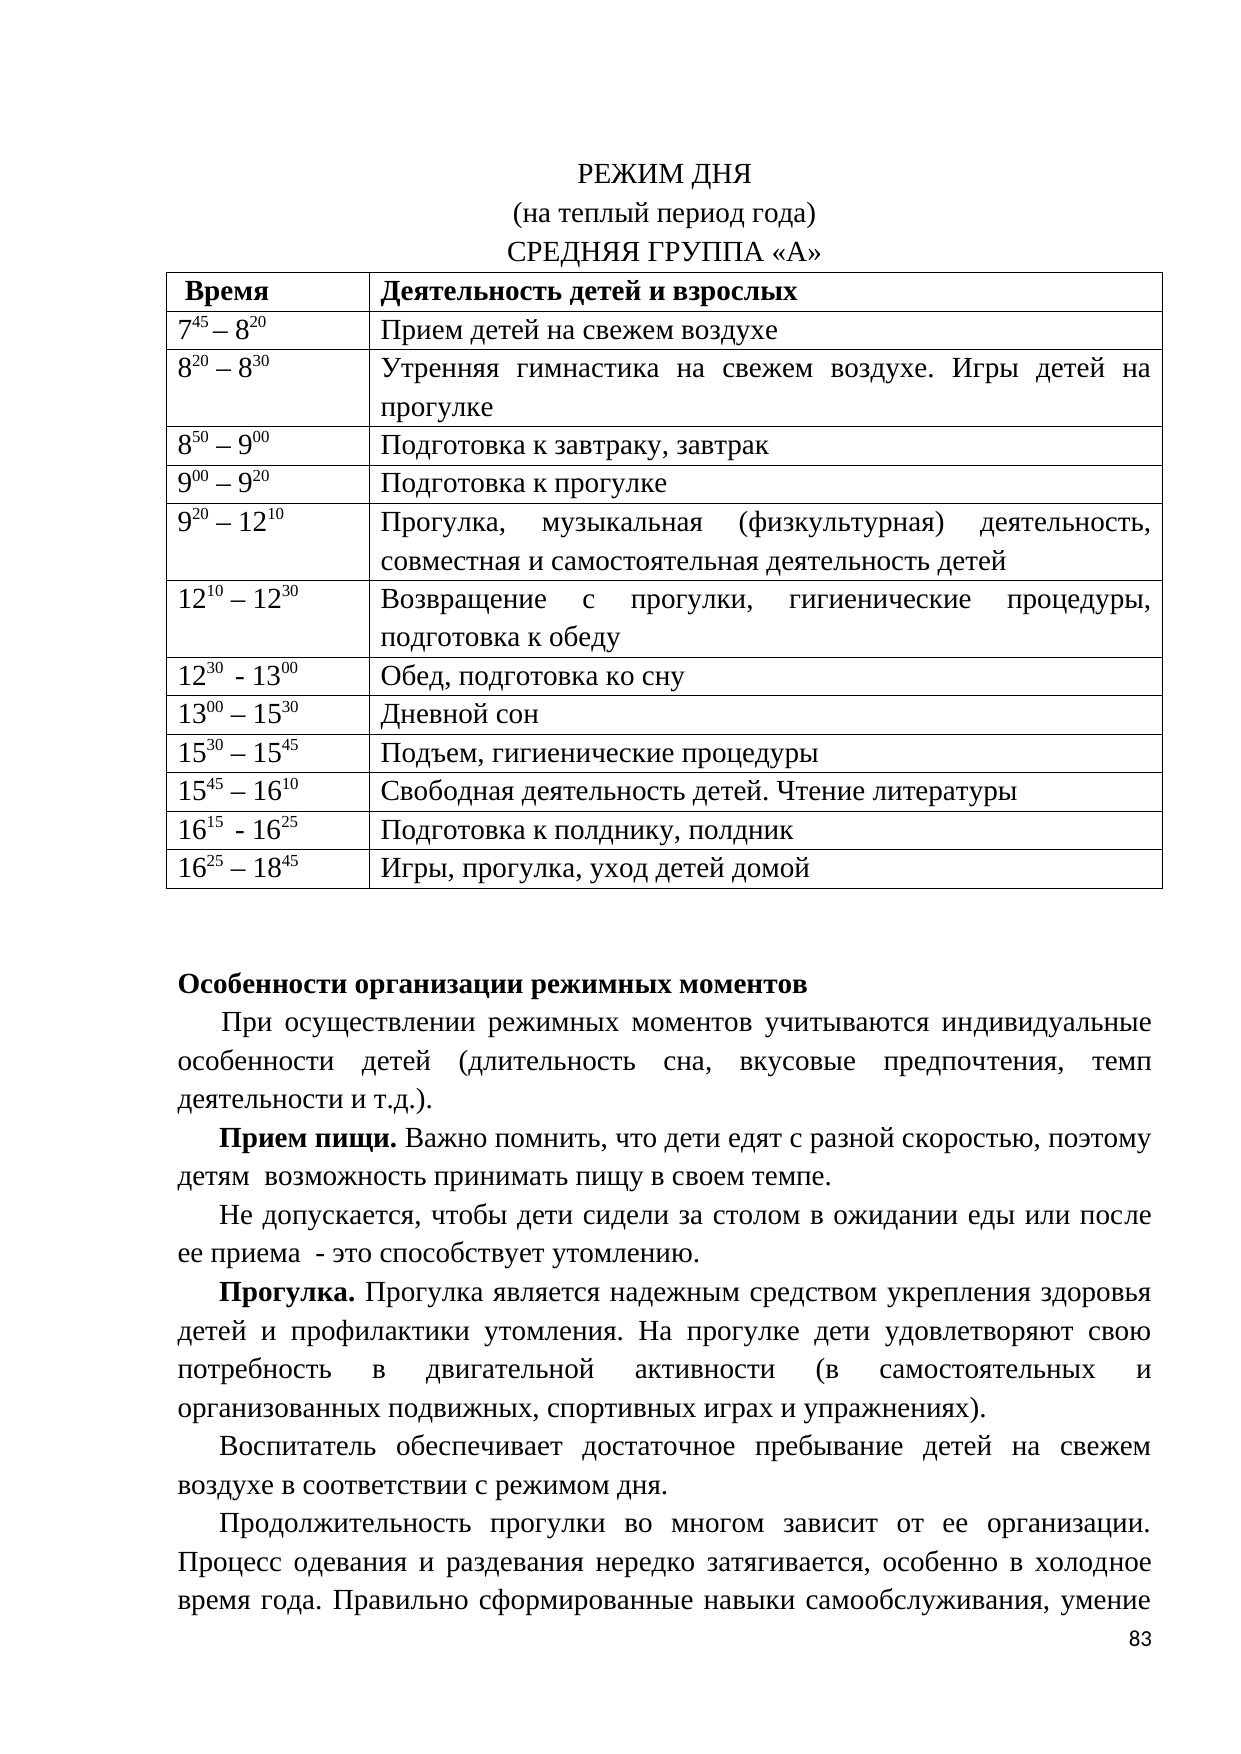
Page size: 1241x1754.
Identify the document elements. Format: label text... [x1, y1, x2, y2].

table_cell 920 – 1210 [167, 504, 369, 580]
text Не допускается, чтобы дети сидели за столом в ожидании еды или после ее приема - это способствует утомлению. [177, 1197, 1152, 1269]
table_header Время [167, 273, 369, 311]
table_cell Подготовка к полднику, полдник [370, 812, 1162, 849]
table_cell Свободная деятельность детей. Чтение литературы [370, 773, 1162, 811]
table_cell 850 – 900 [167, 427, 369, 464]
table_cell Прогулка, музыкальная (физкультурная) деятельность, совместная и самостоятельная деятельность детей [370, 504, 1162, 580]
table_cell 1210 – 1230 [167, 581, 369, 657]
text Прием пищи. Важно помнить, что дети едят с разной скоростью, поэтому детям возможность принимать пищу в своем темпе. [177, 1120, 1152, 1192]
table_cell 1230 - 1300 [167, 658, 369, 695]
table_cell 1545 – 1610 [167, 773, 369, 811]
table_cell Подъем, гигиенические процедуры [370, 735, 1162, 772]
text Прогулка. Прогулка является надежным средством укрепления здоровья детей и профилактики утомления. На прогулке дети удовлетворяют свою потребность в двигательной активности (в самостоятельных и организованных подвижных, спортивных играх и упражнениях). [177, 1274, 1152, 1423]
text РЕЖИМ ДНЯ [177, 157, 1152, 190]
table_cell 1615 - 1625 [167, 812, 369, 849]
table_cell Возвращение с прогулки, гигиенические процедуры, подготовка к обеду [370, 581, 1162, 657]
table_cell Подготовка к прогулке [370, 466, 1162, 503]
text При осуществлении режимных моментов учитываются индивидуальные особенности детей (длительность сна, вкусовые предпочтения, темп деятельности и т.д.). [177, 1004, 1152, 1115]
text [177, 1505, 1152, 1616]
table_cell 1625 – 1845 [167, 850, 369, 888]
text Особенности организации режимных моментов [177, 966, 1152, 999]
table_cell Подготовка к завтраку, завтрак [370, 427, 1162, 464]
table_cell 1300 – 1530 [167, 696, 369, 734]
table_cell 900 – 920 [167, 466, 369, 503]
table_cell Утренняя гимнастика на свежем воздухе. Игры детей на прогулке [370, 350, 1162, 426]
text (на теплый период года) [177, 195, 1152, 229]
table_cell Обед, подготовка ко сну [370, 658, 1162, 695]
table_header Деятельность детей и взрослых [370, 273, 1162, 311]
table_cell Дневной сон [370, 696, 1162, 734]
text Воспитатель обеспечивает достаточное пребывание детей на свежем воздухе в соответствии с режимом дня. [177, 1428, 1152, 1500]
text СРЕДНЯЯ ГРУППА «А» [177, 234, 1152, 267]
table_cell 745 – 820 [167, 312, 369, 349]
table_cell 820 – 830 [167, 350, 369, 426]
table_cell Прием детей на свежем воздухе [370, 312, 1162, 349]
table_cell Игры, прогулка, уход детей домой [370, 850, 1162, 888]
table_cell 1530 – 1545 [167, 735, 369, 772]
